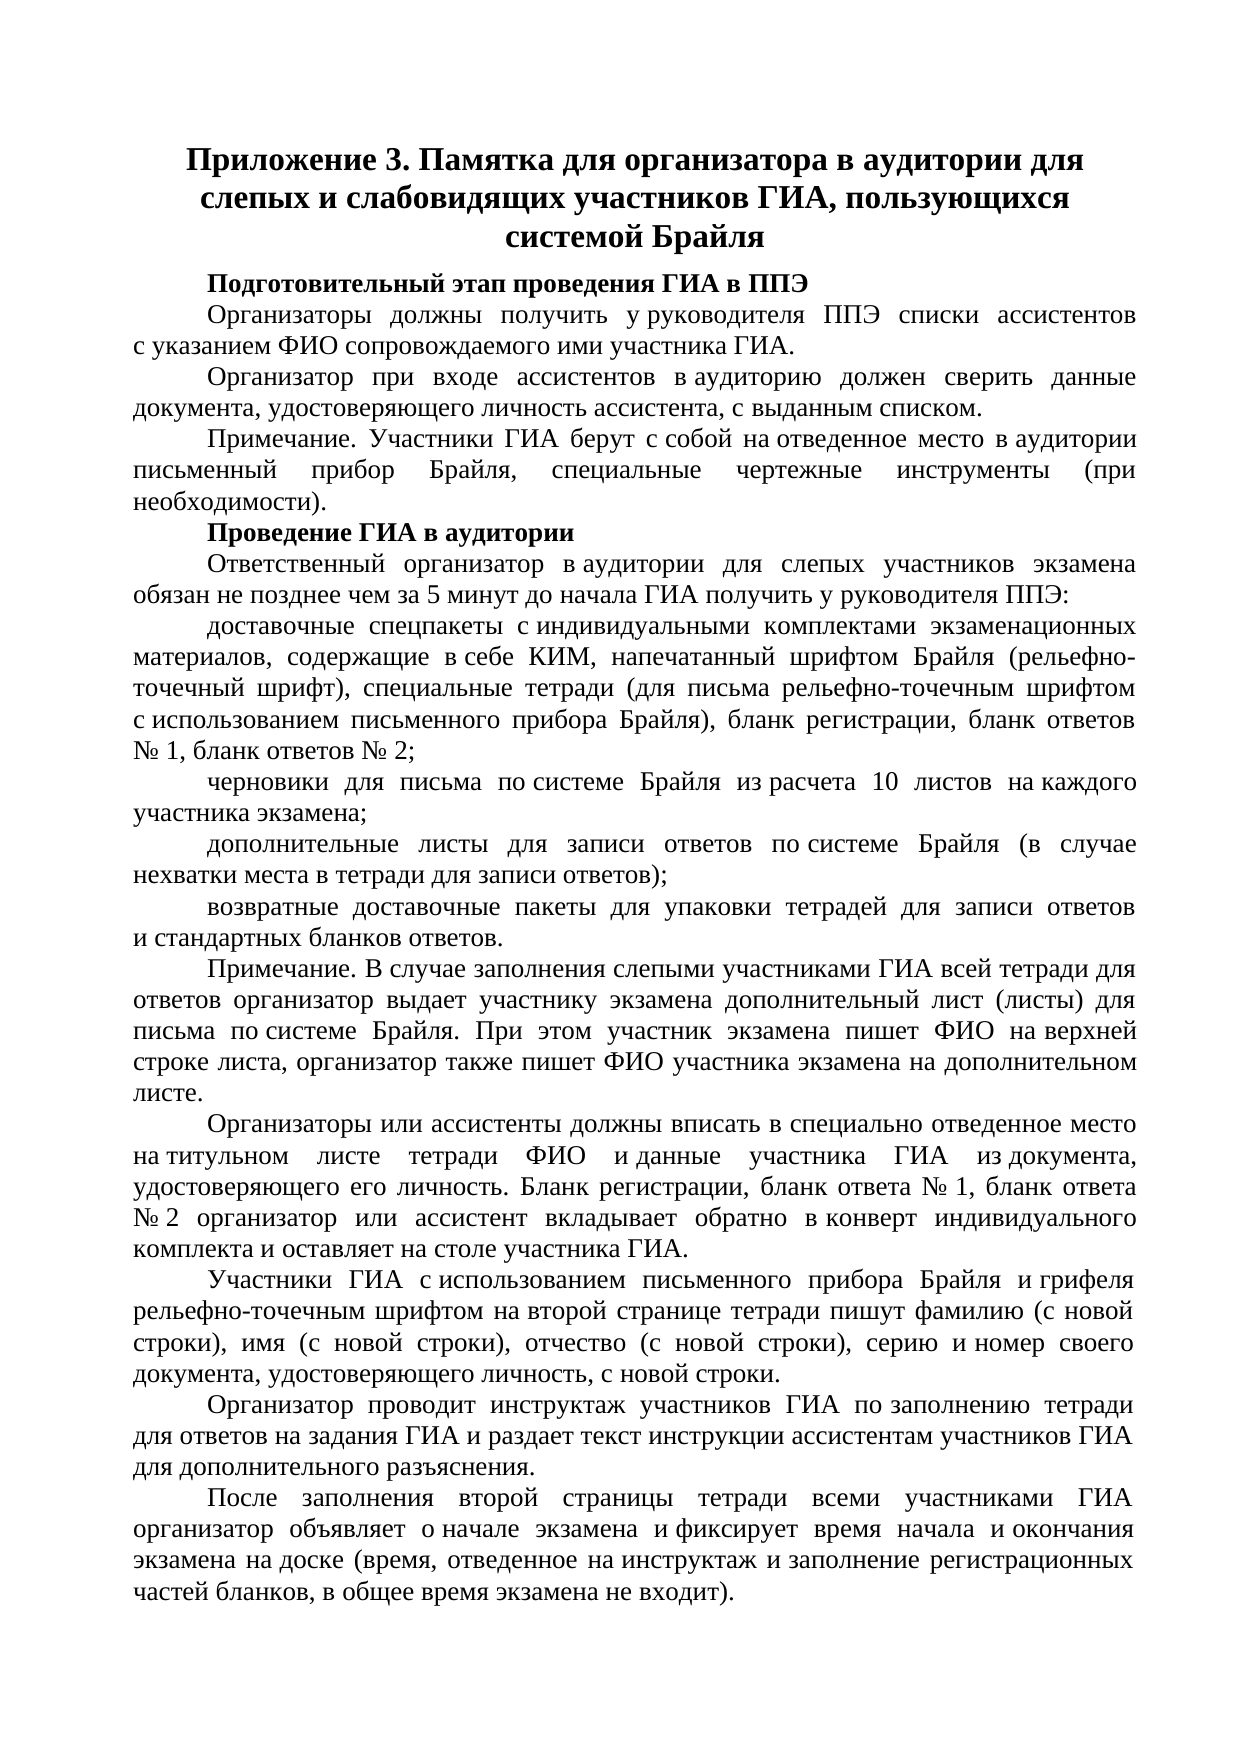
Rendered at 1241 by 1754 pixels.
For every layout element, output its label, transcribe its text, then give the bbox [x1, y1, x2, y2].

text Примечание. Участники ГИА берут с собой на отведенное место в аудитории письменный прибор Брайля, специальные чертежные инструменты (при необходимости). [133, 422, 1137, 516]
text Участники ГИА с использованием письменного прибора Брайля и грифеля рельефно-точечным шрифтом на второй странице тетради пишут фамилию (с новой строки), имя (с новой строки), отчество (с новой строки), серию и номер своего документа, удостоверяющего личность, с новой строки. [133, 1263, 1134, 1388]
text черновики для письма по системе Брайля из расчета 10 листов на каждого участника экзамена; [133, 765, 1137, 827]
text Организаторы или ассистенты должны вписать в специально отведенное место на титульном листе тетради ФИО и данные участника ГИА из документа, удостоверяющего его личность. Бланк регистрации, бланк ответа № 1, бланк ответа № 2 организатор или ассистент вкладывает обратно в конверт индивидуального комплекта и оставляет на столе участника ГИА. [133, 1108, 1137, 1263]
text Подготовительный этап проведения ГИА в ППЭ [133, 267, 1137, 298]
text Организатор при входе ассистентов в аудиторию должен сверить данные документа, удостоверяющего личность ассистента, с выданным списком. [133, 360, 1137, 422]
text Ответственный организатор в аудитории для слепых участников экзамена обязан не позднее чем за 5 минут до начала ГИА получить у руководителя ППЭ: [133, 547, 1137, 609]
text После заполнения второй страницы тетради всеми участниками ГИА организатор объявляет о начале экзамена и фиксирует время начала и окончания экзамена на доске (время, отведенное на инструктаж и заполнение регистрационных частей бланков, в общее время экзамена не входит). [133, 1481, 1134, 1606]
text Проведение ГИА в аудитории [133, 516, 1137, 547]
text возвратные доставочные пакеты для упаковки тетрадей для записи ответов и стандартных бланков ответов. [133, 889, 1137, 952]
text Организаторы должны получить у руководителя ППЭ списки ассистентов с указанием ФИО сопровождаемого ими участника ГИА. [133, 298, 1137, 360]
text доставочные спецпакеты с индивидуальными комплектами экзаменационных материалов, содержащие в себе КИМ, напечатанный шрифтом Брайля (рельефно-точечный шрифт), специальные тетради (для письма рельефно-точечным шрифтом с использованием письменного прибора Брайля), бланк регистрации, бланк ответов № 1, бланк ответов № 2; [133, 609, 1137, 765]
text Организатор проводит инструктаж участников ГИА по заполнению тетради для ответов на задания ГИА и раздает текст инструкции ассистентам участников ГИА для дополнительного разъяснения. [133, 1388, 1134, 1481]
text дополнительные листы для записи ответов по системе Брайля (в случае нехватки места в тетради для записи ответов); [133, 827, 1137, 889]
subtitle Приложение 3. Памятка для организатора в аудитории для слепых и слабовидящих участников ГИА, пользующихся системой Брайля [133, 139, 1137, 254]
text Примечание. В случае заполнения слепыми участниками ГИА всей тетради для ответов организатор выдает участнику экзамена дополнительный лист (листы) для письма по системе Брайля. При этом участник экзамена пишет ФИО на верхней строке листа, организатор также пишет ФИО участника экзамена на дополнительном листе. [133, 952, 1137, 1108]
